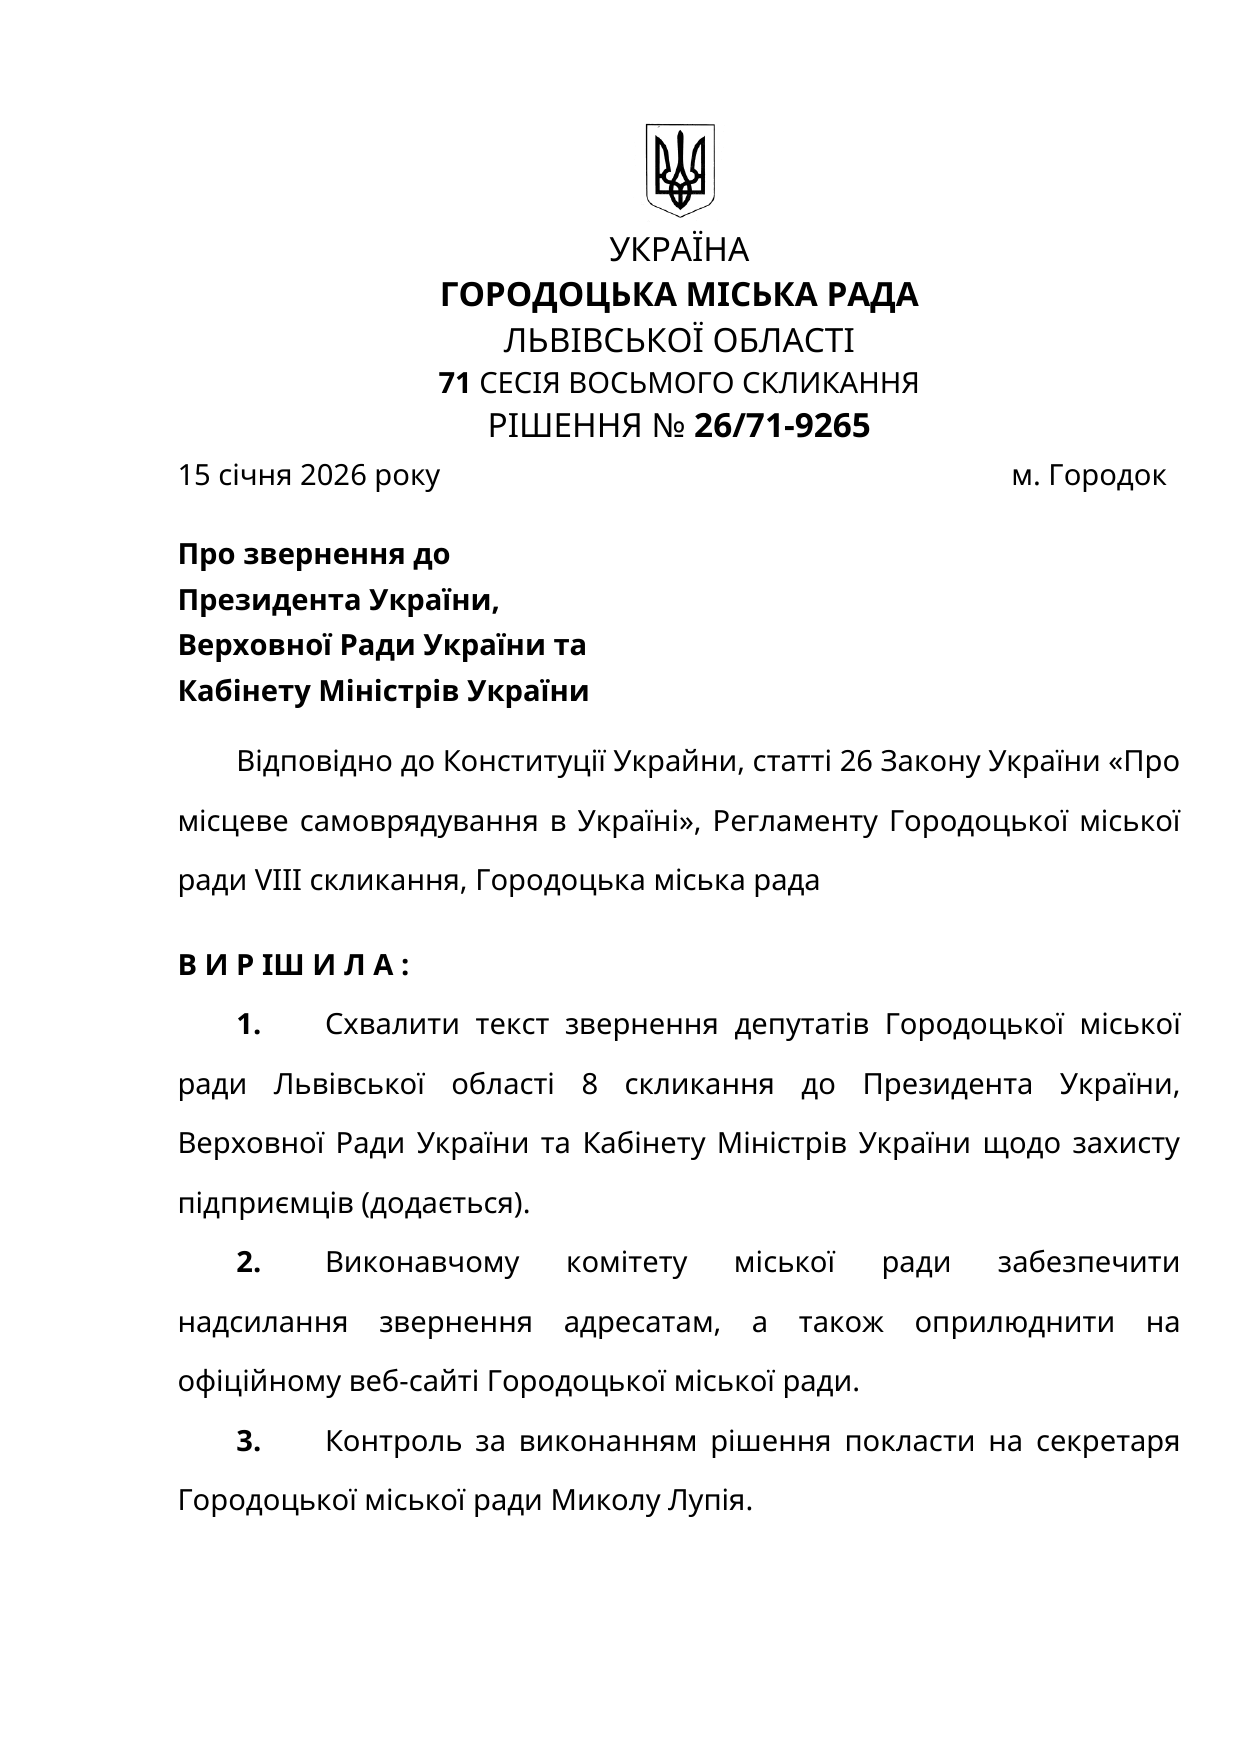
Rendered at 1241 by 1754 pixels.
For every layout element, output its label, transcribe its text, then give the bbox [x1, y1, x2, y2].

text 71 СЕСІЯ ВОСЬМОГО СКЛИКАННЯ [177, 362, 1181, 402]
text ЛЬВІВСЬКОЇ ОБЛАСТІ [177, 317, 1181, 362]
picture [633, 118, 726, 222]
text Про звернення до Президента України, Верховної Ради України та Кабінету Міністрів України [177, 533, 620, 710]
text ГОРОДОЦЬКА МІСЬКА РАДА [177, 271, 1181, 317]
list Схвалити текст звернення депутатів Городоцької міської ради Львівської області 8 скликання до Президента України, Верховної Ради України та Кабінету Міністрів України щодо захисту підприємців (додається). [177, 1004, 1181, 1222]
text УКРАЇНА [177, 226, 1181, 271]
list Виконавчому комітету міської ради забезпечити надсилання звернення адресатам, а також оприлюднити на офіційному веб-сайті Городоцької міської ради. [177, 1242, 1181, 1400]
text В И Р ІШ И Л А : [177, 944, 1181, 984]
list Контроль за виконанням рішення покласти на секретаря Городоцької міської ради Миколу Лупія. [177, 1420, 1181, 1519]
text РІШЕННЯ № 26/71-9265 [177, 402, 1181, 447]
text 15 січня 2026 року м. Городок [177, 454, 1181, 493]
text Відповідно до Конституції Украйни, статті 26 Закону України «Про місцеве самоврядування в Україні», Регламенту Городоцької міської ради VIІI скликання, Городоцька міська рада [177, 741, 1181, 899]
